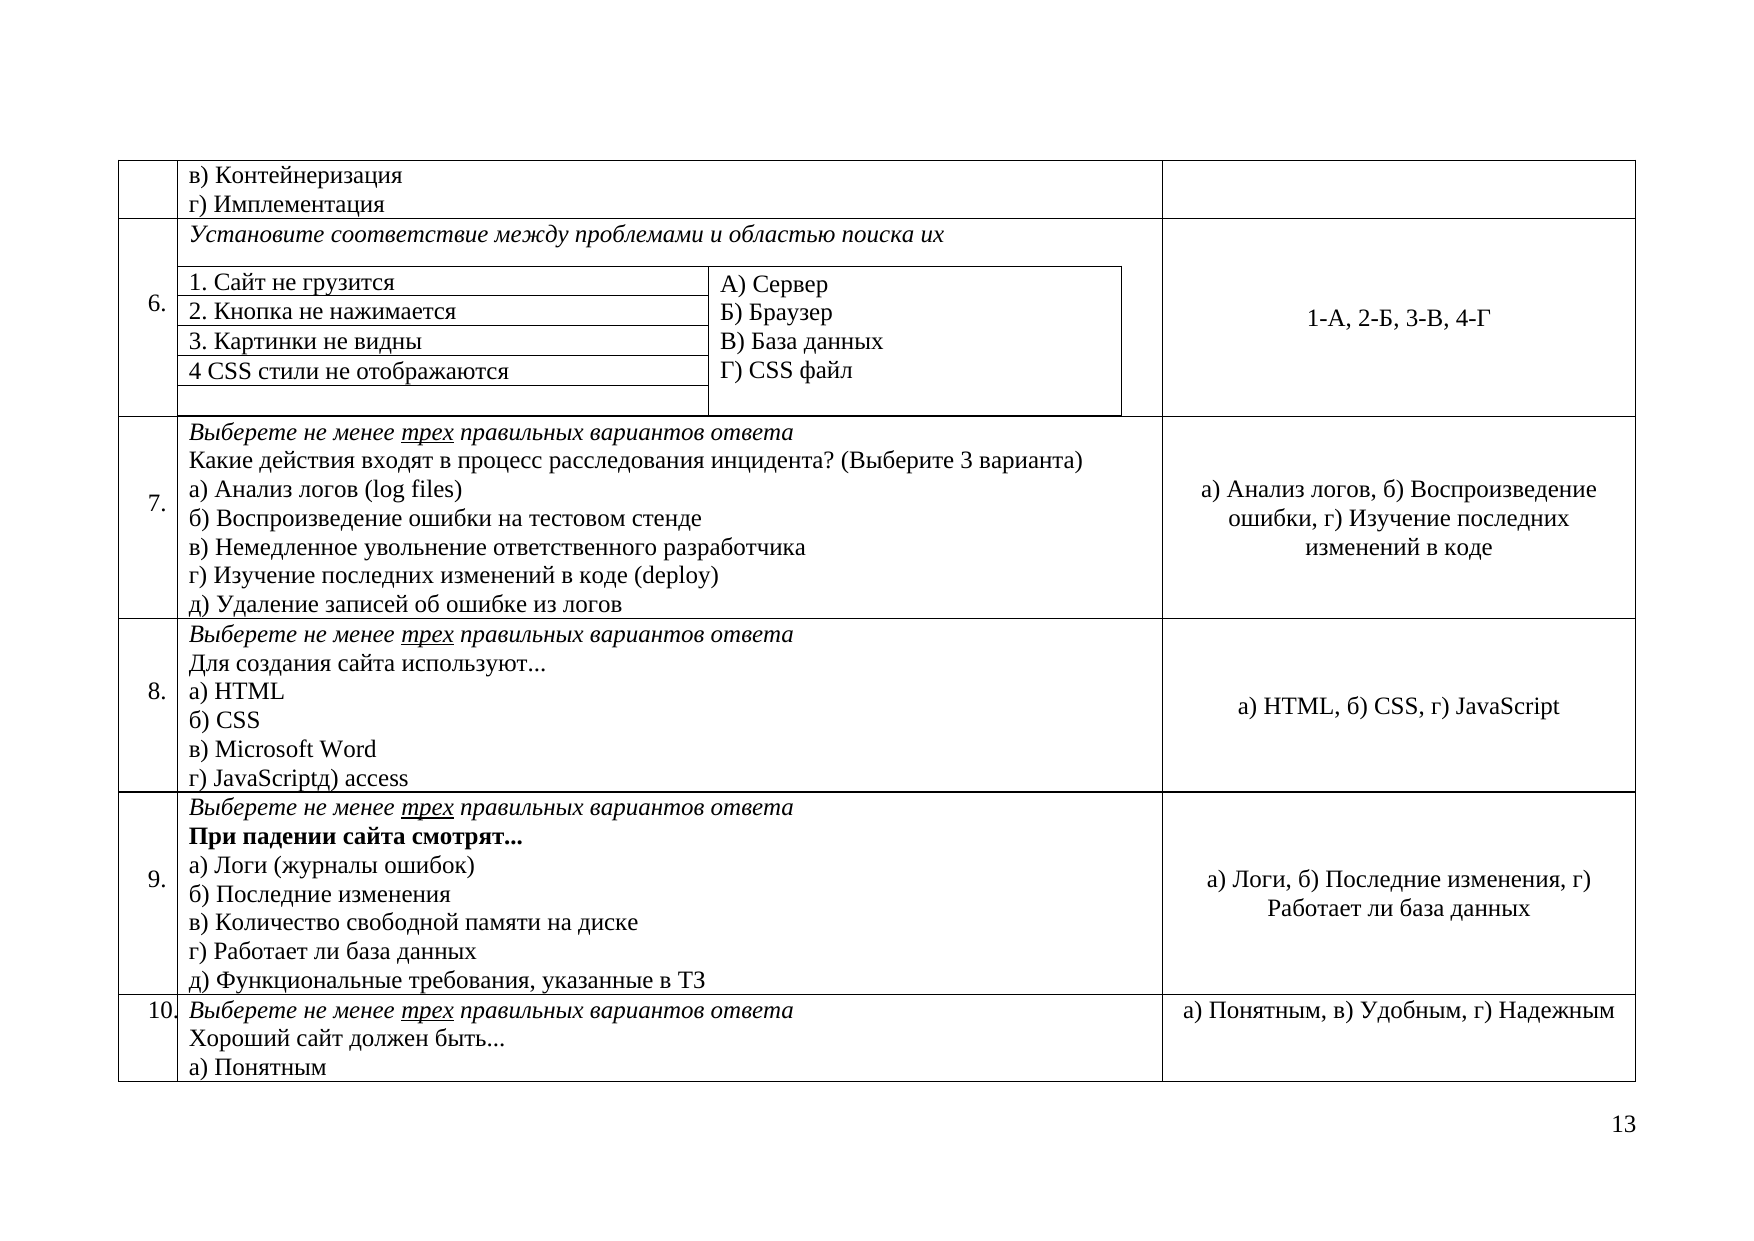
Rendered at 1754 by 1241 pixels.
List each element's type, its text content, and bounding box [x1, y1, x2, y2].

table_cell Выберете не менее трех правильных вариантов ответа При падении сайта смотрят... а) Логи (журналы ошибок) б) Последние изменения в) Количество свободной памяти на диске г) Работает ли база данных д) Функциональные требования, указанные в ТЗ [178, 793, 1162, 994]
table_cell а) Логи, б) Последние изменения, г) Работает ли база данных [1163, 793, 1635, 994]
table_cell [1163, 995, 1635, 1081]
table_cell [119, 619, 177, 791]
table_cell [119, 995, 177, 1081]
table_cell а) HTML, б) CSS, г) JavaScript [1163, 619, 1635, 791]
table_cell [119, 219, 177, 416]
table_cell [119, 161, 177, 218]
table_cell [119, 417, 177, 618]
table_cell а) Анализ логов, б) Воспроизведение ошибки, г) Изучение последних изменений в коде [1163, 417, 1635, 618]
table_cell Выберете не менее трех правильных вариантов ответа Какие действия входят в процесс расследования инцидента? (Выберите 3 варианта) а) Анализ логов (log files) б) Воспроизведение ошибки на тестовом стенде в) Немедленное увольнение ответственного разработчика г) Изучение последних изменений в коде (deploy) д) Удаление записей об ошибке из логов [178, 417, 1162, 618]
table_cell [178, 161, 1162, 218]
table_cell 1-А, 2-Б, 3-В, 4-Г [1163, 219, 1635, 416]
table_cell в [1163, 161, 1635, 218]
table_cell Установите соответствие между проблемами и областью поиска их [178, 219, 1162, 416]
table_cell [119, 793, 177, 994]
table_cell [178, 995, 1162, 1081]
table_cell Выберете не менее трех правильных вариантов ответа Для создания сайта используют... а) HTML б) CSS в) Microsoft Word г) JavaScriptд) access [178, 619, 1162, 791]
